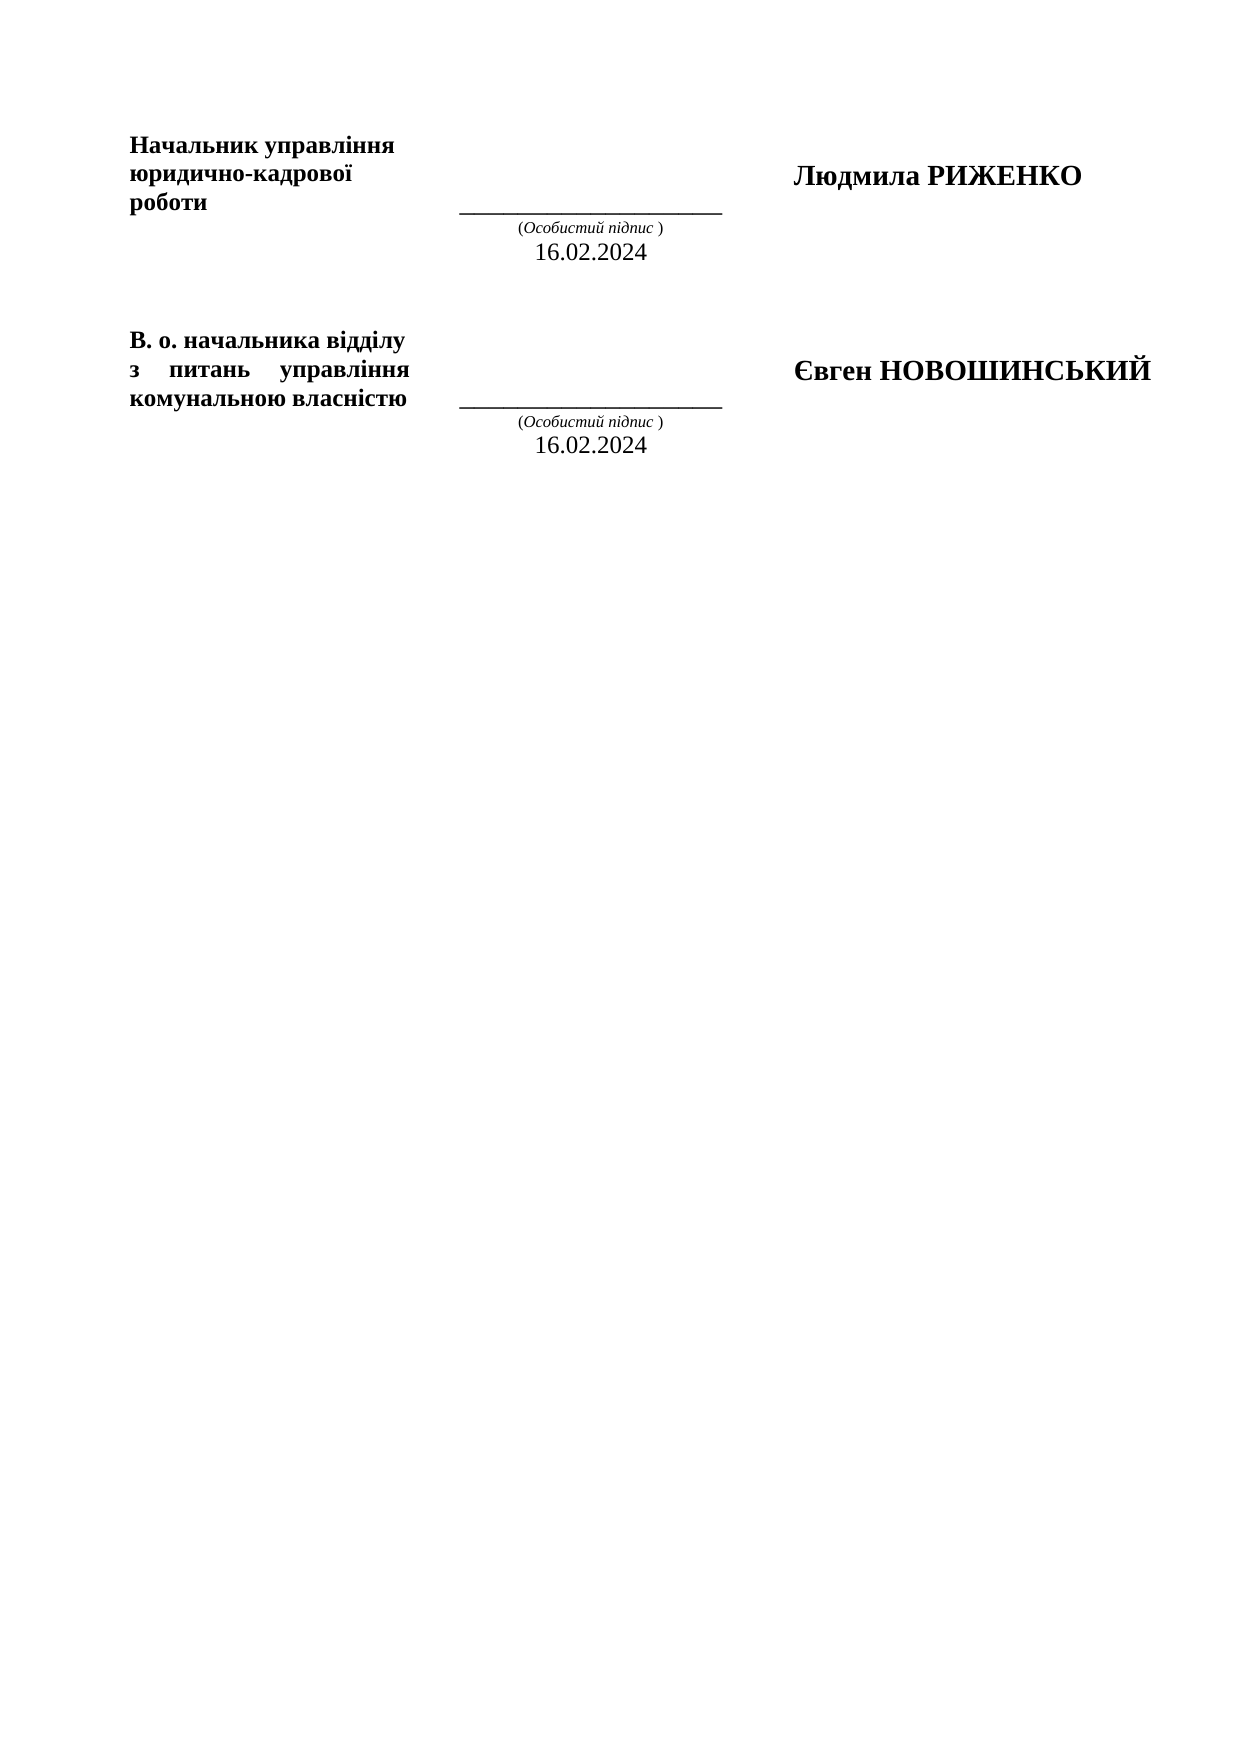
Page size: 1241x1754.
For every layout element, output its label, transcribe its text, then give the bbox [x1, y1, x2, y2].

table_cell __________________ (Особистий підпис ) 16.02.2024 [413, 326, 768, 583]
table_cell В. о. начальника відділу з питань управління комунальною власністю [118, 326, 413, 583]
table_cell Євген НОВОШИНСЬКИЙ [768, 326, 1181, 583]
table_header __________________ (Особистий підпис ) 16.02.2024 [413, 130, 768, 326]
table_header Людмила РИЖЕНКО [768, 130, 1181, 326]
table_header Начальник управління юридично-кадрової роботи [118, 130, 413, 326]
